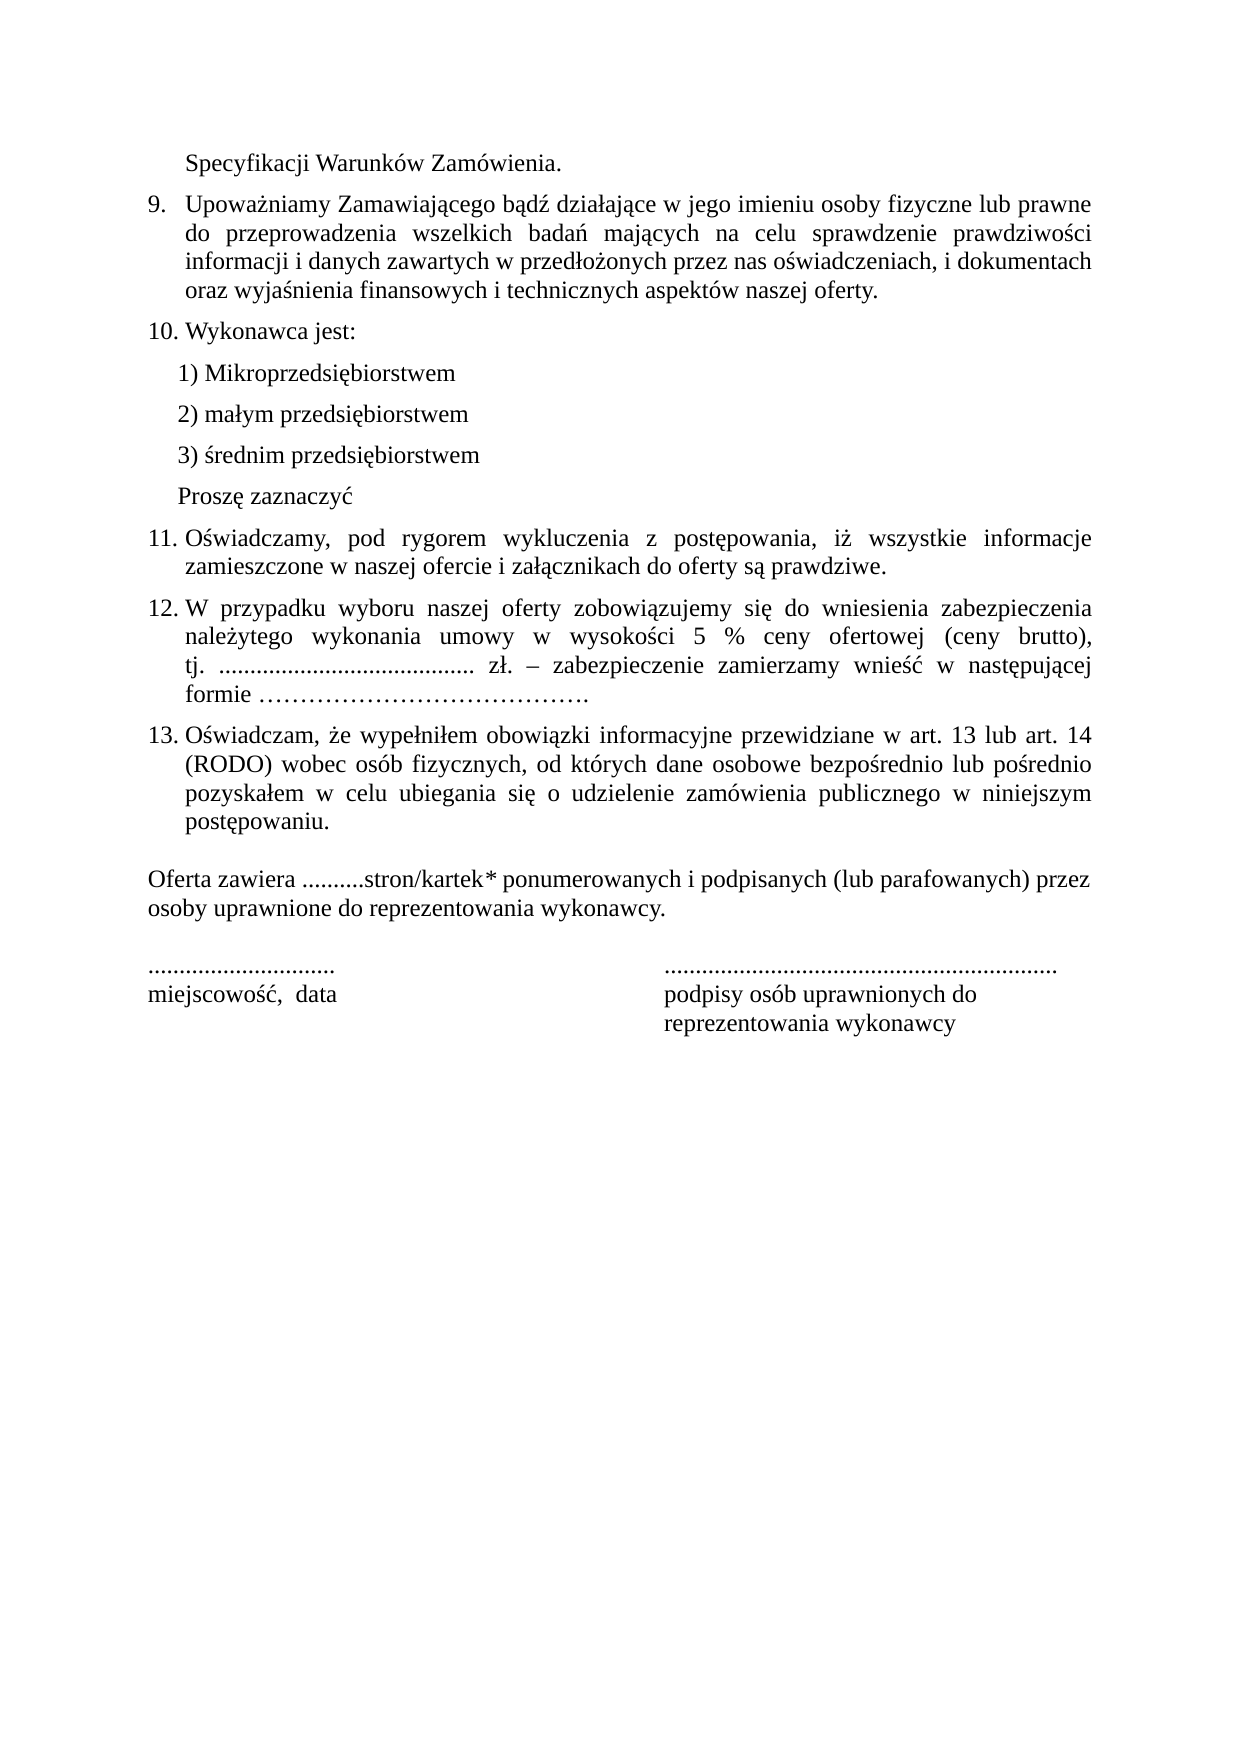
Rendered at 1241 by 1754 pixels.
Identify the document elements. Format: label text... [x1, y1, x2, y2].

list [148, 148, 1093, 176]
list W przypadku wyboru naszej oferty zobowiązujemy się do wniesienia zabezpieczenia należytego wykonania umowy w wysokości 5 % ceny ofertowej (ceny brutto), tj. ......................................... zł. – zabezpieczenie zamierzamy wnieść w następującej formie …………………………………. [148, 593, 1093, 708]
list Upoważniamy Zamawiającego bądź działające w jego imieniu osoby fizyczne lub prawne do przeprowadzenia wszelkich badań mających na celu sprawdzenie prawdziwości informacji i danych zawartych w przedłożonych przez nas oświadczeniach, i dokumentach oraz wyjaśnienia finansowych i technicznych aspektów naszej oferty. [148, 189, 1093, 304]
list Oświadczamy, pod rygorem wykluczenia z postępowania, iż wszystkie informacje zamieszczone w naszej ofercie i załącznikach do oferty są prawdziwe. [148, 523, 1093, 580]
text .............................. ............................................................... [148, 950, 1093, 979]
text 1) Mikroprzedsiębiorstwem [177, 358, 1093, 386]
text 3) średnim przedsiębiorstwem [177, 440, 1093, 469]
text 2) małym przedsiębiorstwem [177, 399, 1093, 428]
text Proszę zaznaczyć [177, 481, 1093, 510]
text miejscowość, data podpisy osób uprawnionych do reprezentowania wykonawcy [148, 979, 1093, 1036]
list Wykonawca jest: [148, 316, 1093, 345]
text Oferta zawiera ..........stron/kartek* ponumerowanych i podpisanych (lub parafowanych) przez osoby uprawnione do reprezentowania wykonawcy. [148, 864, 1093, 921]
list Oświadczam, że wypełniłem obowiązki informacyjne przewidziane w art. 13 lub art. 14 (RODO) wobec osób fizycznych, od których dane osobowe bezpośrednio lub pośrednio pozyskałem w celu ubiegania się o udzielenie zamówienia publicznego w niniejszym postępowaniu. [148, 720, 1093, 835]
